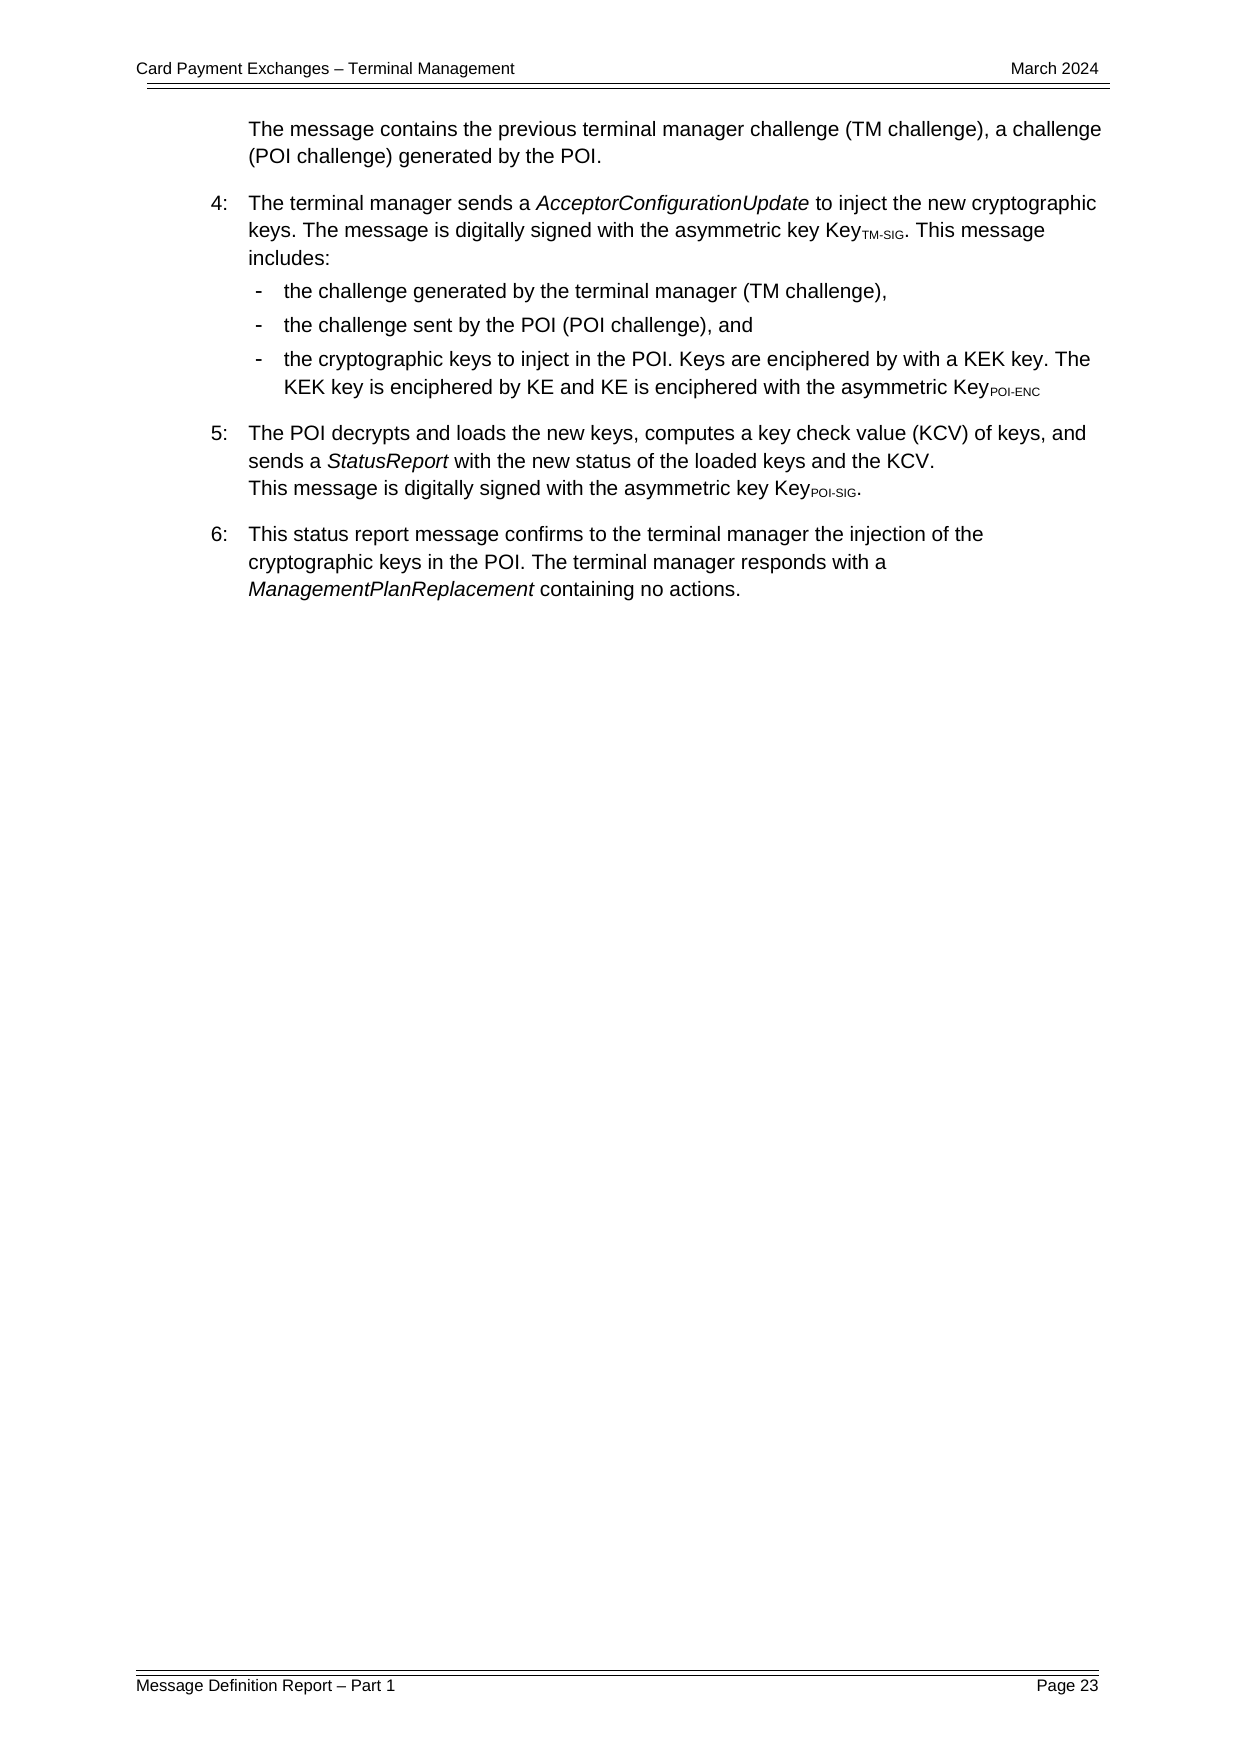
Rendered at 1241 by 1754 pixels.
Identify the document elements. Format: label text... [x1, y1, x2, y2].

list The terminal manager sends a AcceptorConfigurationUpdate to inject the new cryptographic keys. The message is digitally signed with the asymmetric key KeyTM-SIG. This message includes: [211, 191, 1104, 269]
list the cryptographic keys to inject in the POI. Keys are enciphered by with a KEK key. The KEK key is enciphered by KE and KE is enciphered with the asymmetric KeyPOI-ENC [255, 347, 1104, 399]
list The POI decrypts and loads the new keys, computes a key check value (KCV) of keys, and sends a StatusReport with the new status of the loaded keys and the KCV. This message is digitally signed with the asymmetric key KeyPOI-SIG. [211, 421, 1104, 500]
list This status report message confirms to the terminal manager the injection of the cryptographic keys in the POI. The terminal manager responds with a ManagementPlanReplacement containing no actions. [211, 522, 1104, 601]
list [211, 117, 1104, 168]
list the challenge sent by the POI (POI challenge), and [255, 313, 1104, 337]
list the challenge generated by the terminal manager (TM challenge), [255, 279, 1104, 303]
